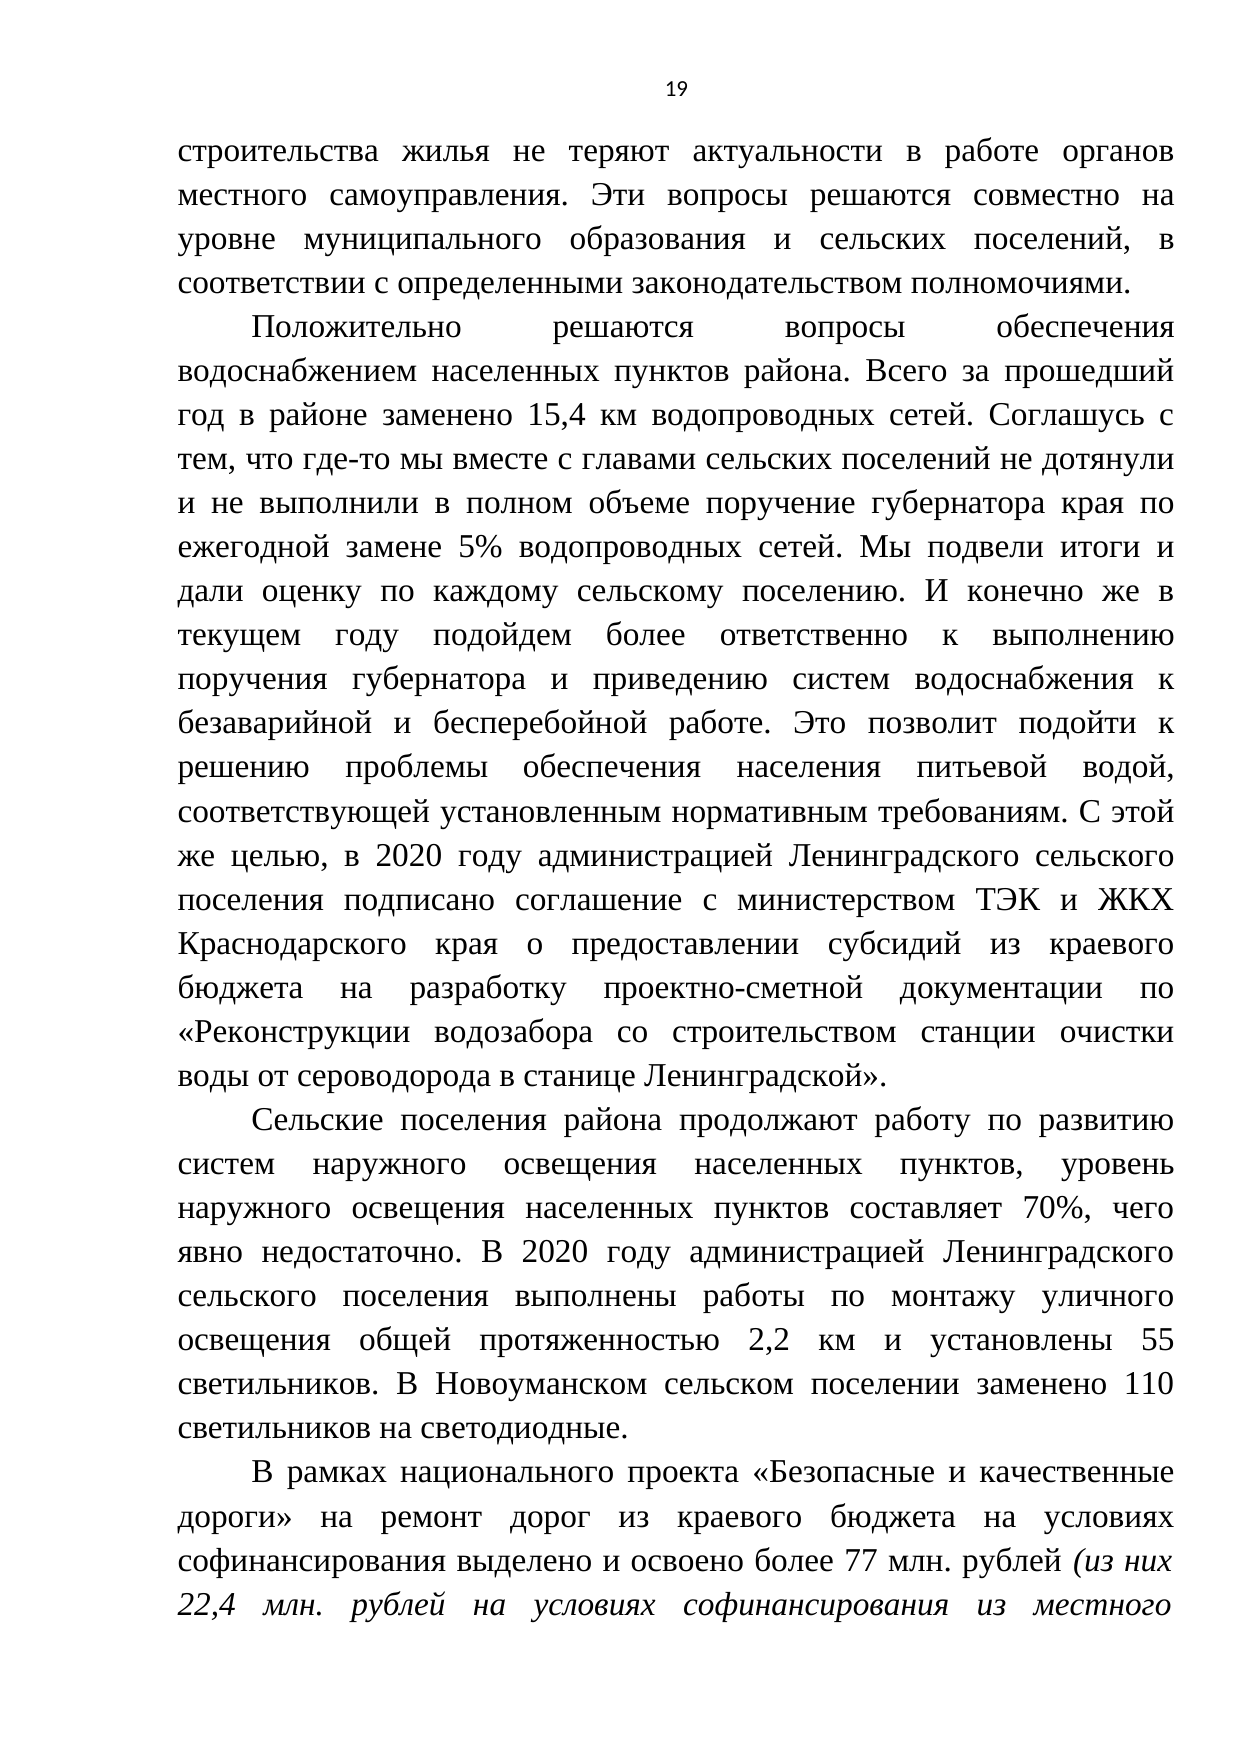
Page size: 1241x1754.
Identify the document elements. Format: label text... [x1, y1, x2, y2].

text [177, 130, 1175, 300]
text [177, 1452, 1175, 1622]
text Положительно решаются вопросы обеспечения водоснабжением населенных пунктов района. Всего за прошедший год в районе заменено 15,4 км водопроводных сетей. Соглашусь с тем, что где-то мы вместе с главами сельских поселений не дотянули и не выполнили в полном объеме поручение губернатора края по ежегодной замене 5% водопроводных сетей. Мы подвели итоги и дали оценку по каждому сельскому поселению. И конечно же в текущем году подойдем более ответственно к выполнению поручения губернатора и приведению систем водоснабжения к безаварийной и бесперебойной работе. Это позволит подойти к решению проблемы обеспечения населения питьевой водой, соответствующей установленным нормативным требованиям. С этой же целью, в 2020 году администрацией Ленинградского сельского поселения подписано соглашение с министерством ТЭК и ЖКХ Краснодарского края о предоставлении субсидий из краевого бюджета на разработку проектно-сметной документации по «Реконструкции водозабора со строительством станции очистки воды от сероводорода в станице Ленинградской». [177, 306, 1175, 1093]
text Сельские поселения района продолжают работу по развитию систем наружного освещения населенных пунктов, уровень наружного освещения населенных пунктов составляет 70%, чего явно недостаточно. В 2020 году администрацией Ленинградского сельского поселения выполнены работы по монтажу уличного освещения общей протяженностью 2,2 км и установлены 55 светильников. В Новоуманском сельском поселении заменено 110 светильников на светодиодные. [177, 1099, 1175, 1446]
